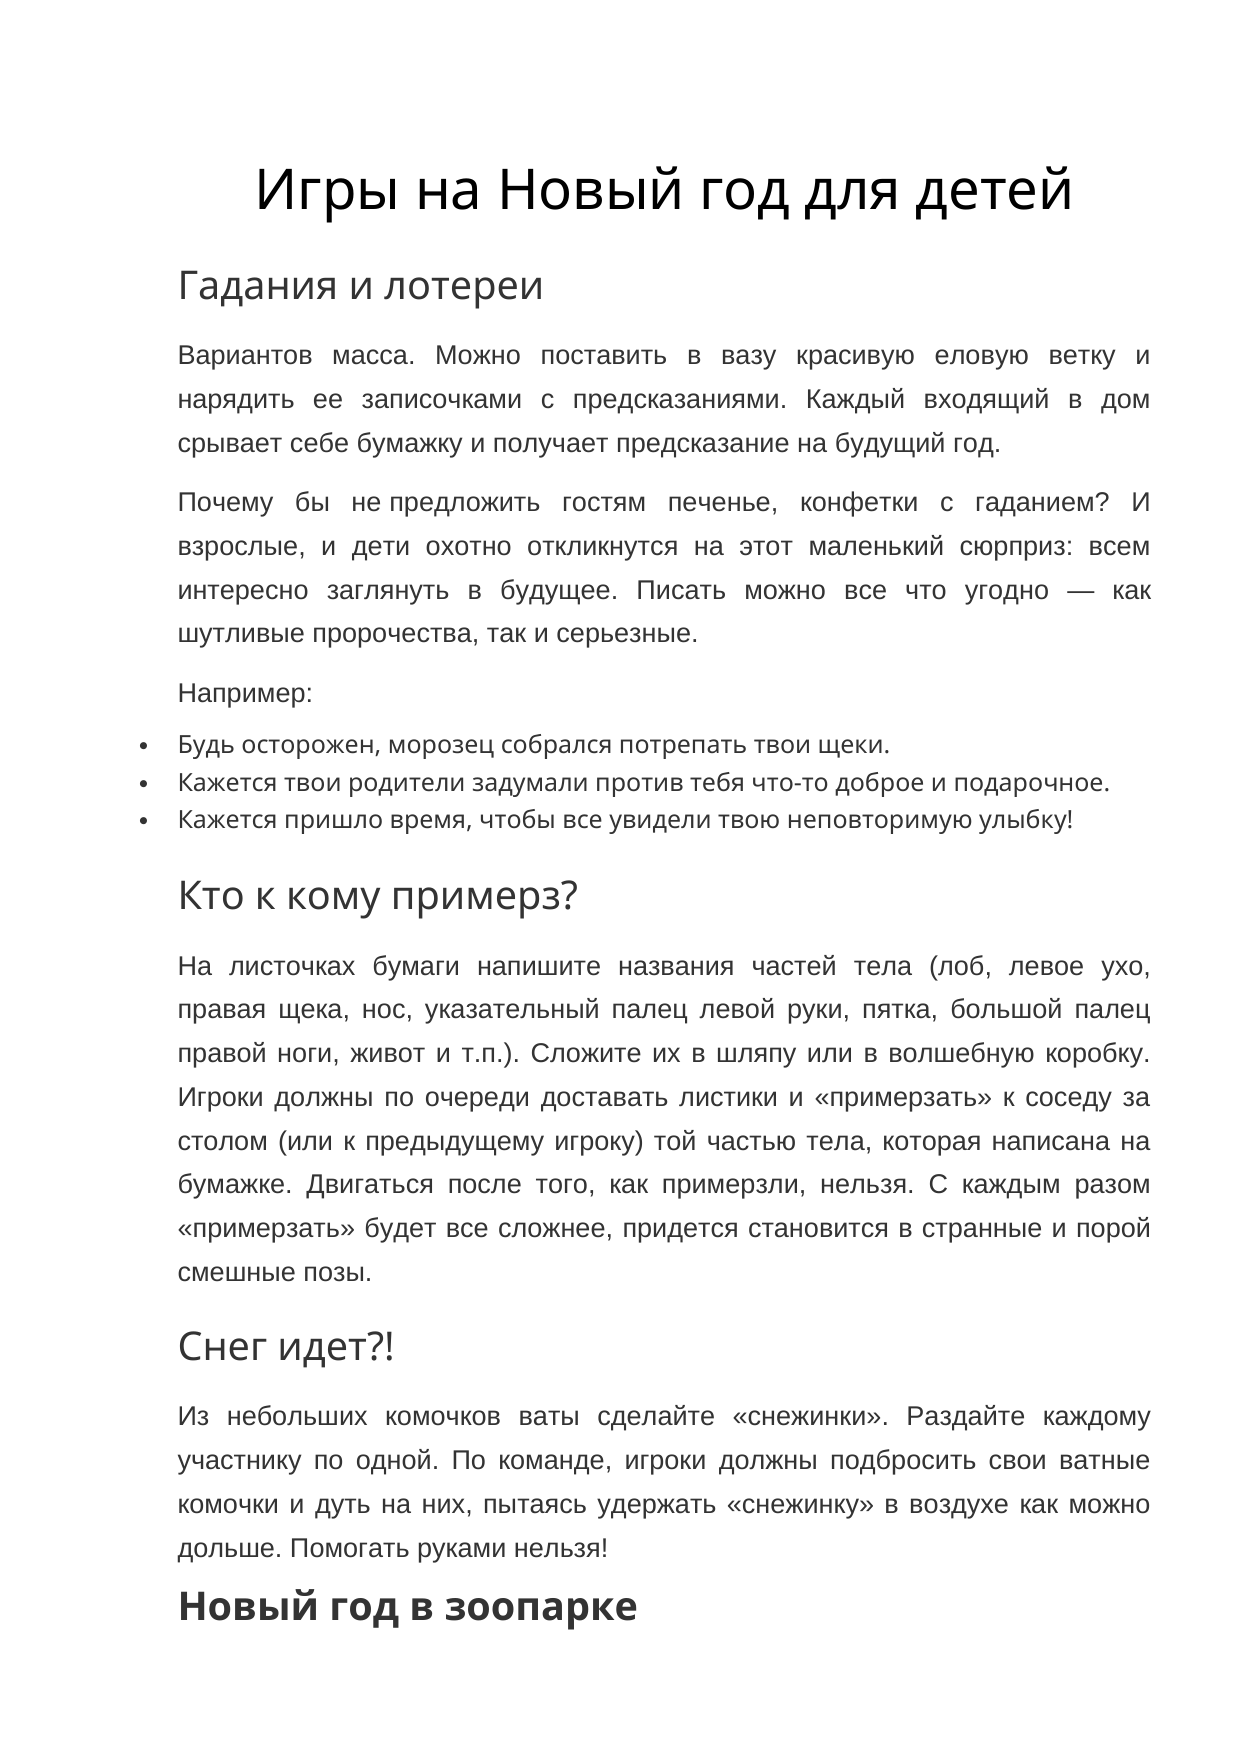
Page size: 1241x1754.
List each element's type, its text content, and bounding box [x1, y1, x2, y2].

text Снег идет?! [177, 1318, 1152, 1372]
text Почему бы не предложить гостям печенье, конфетки с гаданием? И взрослые, и дети охотно откликнутся на этот маленький сюрприз: всем интересно заглянуть в будущее. Писать можно все что угодно — как шутливые пророчества, так и серьезные. [177, 474, 1152, 649]
text Новый год в зоопарке [177, 1578, 1152, 1632]
text Вариантов масса. Можно поставить в вазу красивую еловую ветку и нарядить ее записочками с предсказаниями. Каждый входящий в дом срывает себе бумажку и получает предсказание на будущий год. [177, 327, 1152, 458]
text Игры на Новый год для детей [177, 149, 1152, 226]
text Например: [177, 664, 1152, 708]
text Гадания и лотереи [177, 257, 1152, 311]
list Будь осторожен, морозец собрался потрепать твои щеки. [140, 724, 1152, 761]
list Кажется твои родители задумали против тебя что-то доброе и подарочное. [140, 761, 1152, 799]
text Кто к кому примерз? [177, 867, 1152, 921]
list Кажется пришло время, чтобы все увидели твою неповторимую улыбку! [140, 799, 1152, 836]
text Из небольших комочков ваты сделайте «снежинки». Раздайте каждому участнику по одной. По команде, игроки должны подбросить свои ватные комочки и дуть на них, пытаясь удержать «снежинку» в воздухе как можно дольше. Помогать руками нельзя! [177, 1388, 1152, 1563]
text На листочках бумаги напишите названия частей тела (лоб, левое ухо, правая щека, нос, указательный палец левой руки, пятка, большой палец правой ноги, живот и т.п.). Сложите их в шляпу или в волшебную коробку. Игроки должны по очереди доставать листики и «примерзать» к соседу за столом (или к предыдущему игроку) той частью тела, которая написана на бумажке. Двигаться после того, как примерзли, нельзя. С каждым разом «примерзать» будет все сложнее, придется становится в странные и порой смешные позы. [177, 937, 1152, 1287]
